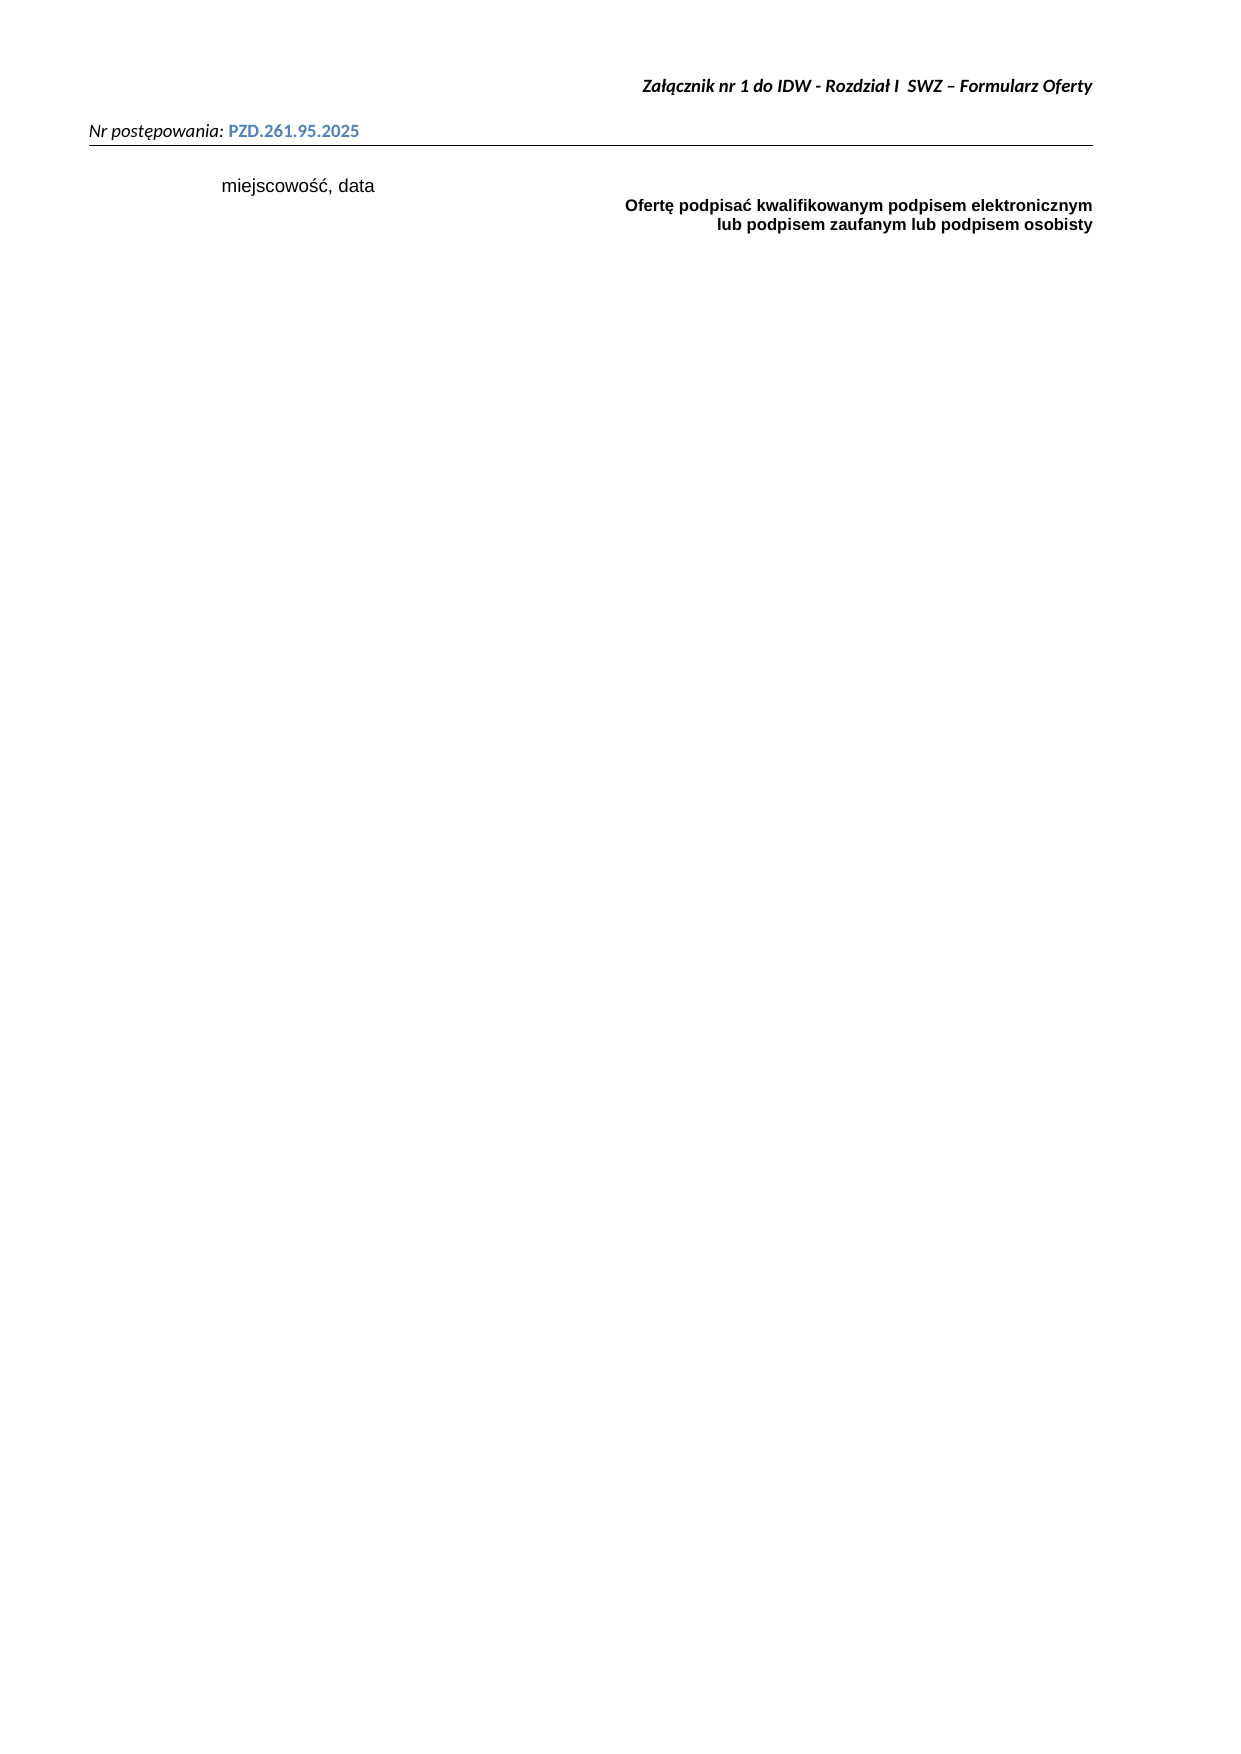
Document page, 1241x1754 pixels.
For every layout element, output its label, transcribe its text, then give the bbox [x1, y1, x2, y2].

text Ofertę podpisać kwalifikowanym podpisem elektronicznym [148, 196, 1093, 215]
text miejscowość, data [185, 174, 1093, 196]
text lub podpisem zaufanym lub podpisem osobisty [148, 215, 1093, 234]
